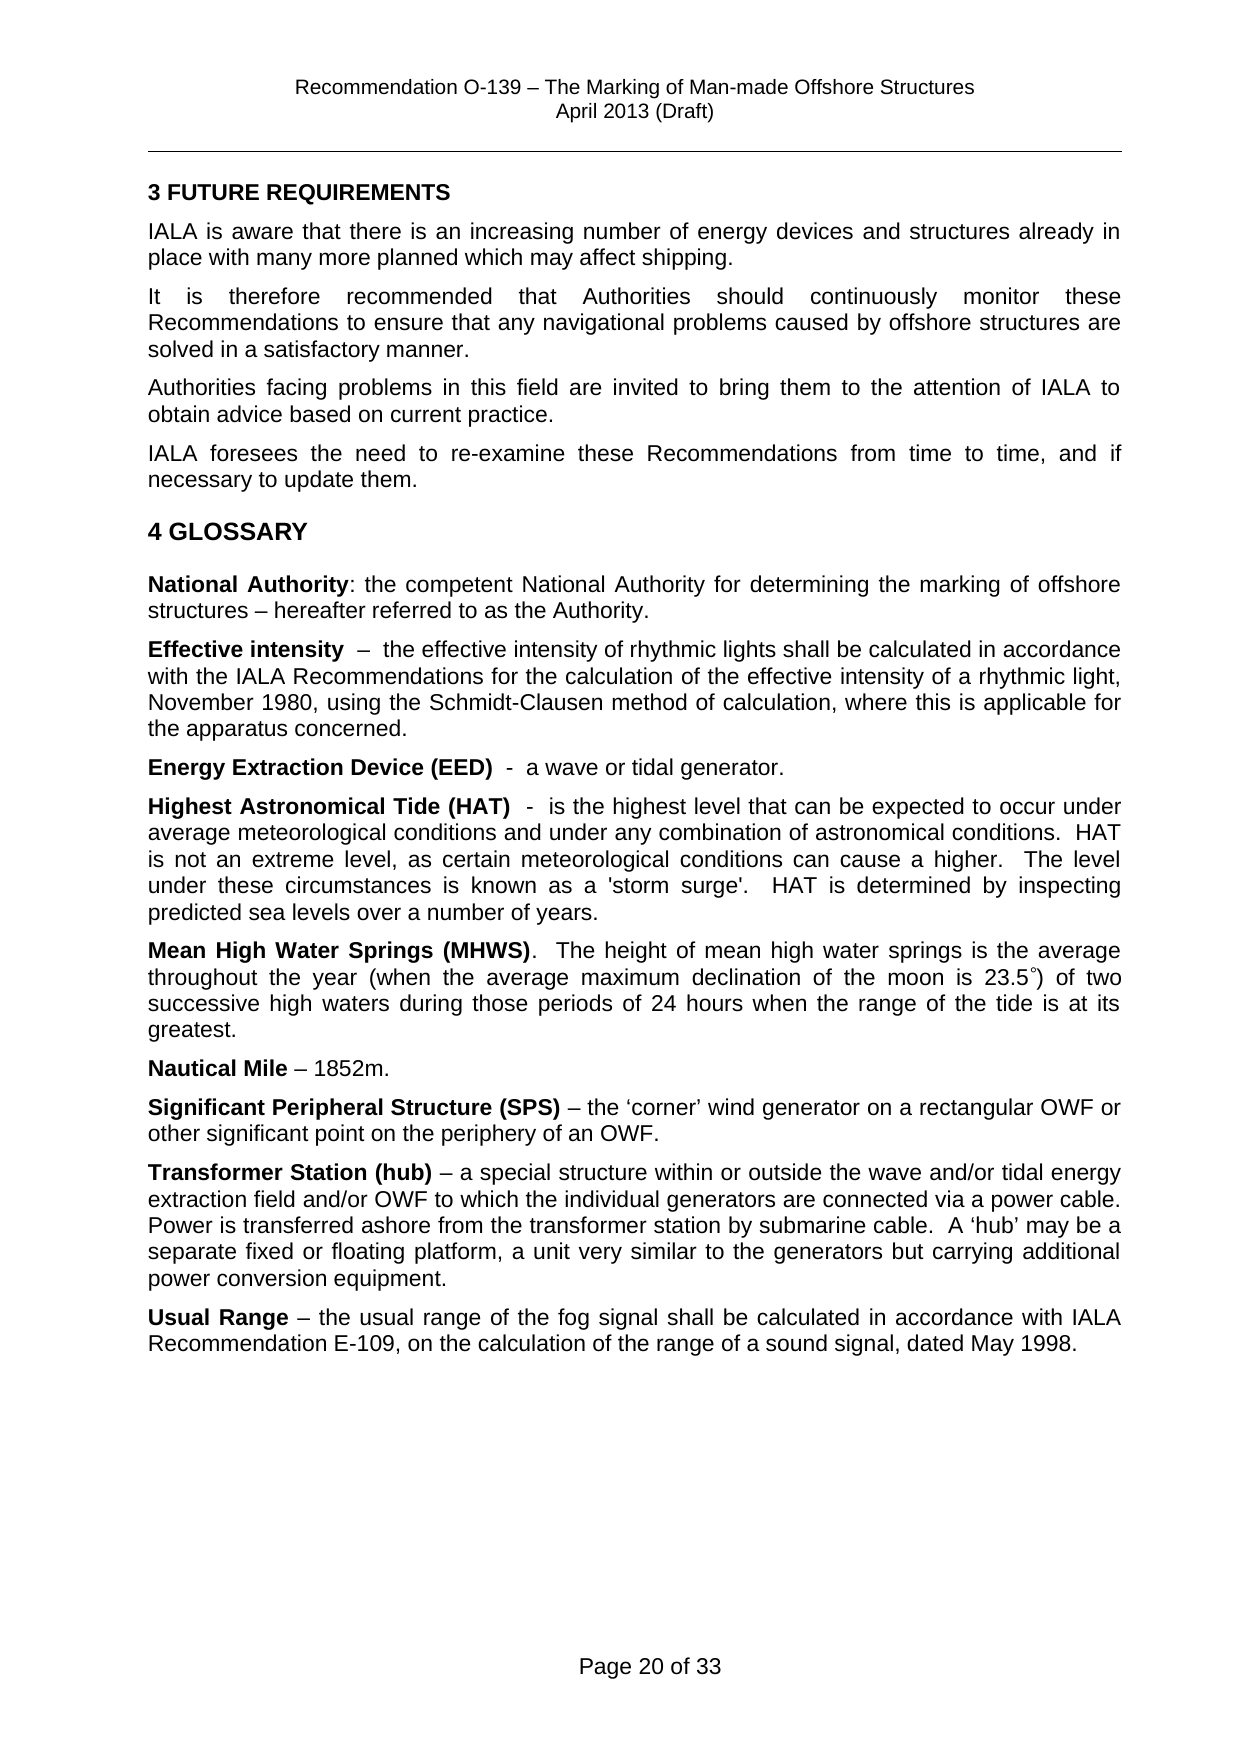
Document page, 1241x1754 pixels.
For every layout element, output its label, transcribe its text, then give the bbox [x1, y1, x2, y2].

text Mean High Water Springs (MHWS). The height of mean high water springs is the average throughout the year (when the average maximum declination of the moon is 23.5) of two successive high waters during those periods of 24 hours when the range of the tide is at its greatest. [148, 937, 1122, 1043]
text Transformer Station (hub) – a special structure within or outside the wave and/or tidal energy extraction field and/or OWF to which the individual generators are connected via a power cable. Power is transferred ashore from the transformer station by submarine cable. A ‘hub’ may be a separate fixed or floating platform, a unit very similar to the generators but carrying additional power conversion equipment. [148, 1159, 1122, 1291]
text IALA foresees the need to re-examine these Recommendations from time to time, and if necessary to update them. [148, 439, 1122, 492]
text Significant Peripheral Structure (SPS) – the ‘corner’ wind generator on a rectangular OWF or other significant point on the periphery of an OWF. [148, 1094, 1122, 1147]
text Usual Range – the usual range of the fog signal shall be calculated in accordance with IALA Recommendation E-109, on the calculation of the range of a sound signal, dated May 1998. [148, 1303, 1122, 1356]
text Nautical Mile – 1852m. [148, 1055, 1122, 1082]
text Authorities facing problems in this field are invited to bring them to the attention of IALA to obtain advice based on current practice. [148, 374, 1122, 427]
text Energy Extraction Device (EED) - a wave or tidal generator. [148, 754, 1122, 781]
text Effective intensity – the effective intensity of rhythmic lights shall be calculated in accordance with the IALA Recommendations for the calculation of the effective intensity of a rhythmic light, November 1980, using the Schmidt-Clausen method of calculation, where this is applicable for the apparatus concerned. [148, 636, 1122, 742]
text IALA is aware that there is an increasing number of energy devices and structures already in place with many more planned which may affect shipping. [148, 218, 1122, 270]
text 3 FUTURE REQUIREMENTS [148, 179, 1122, 205]
text It is therefore recommended that Authorities should continuously monitor these Recommendations to ensure that any navigational problems caused by offshore structures are solved in a satisfactory manner. [148, 283, 1122, 362]
text National Authority: the competent National Authority for determining the marking of offshore structures – hereafter referred to as the Authority. [148, 571, 1122, 624]
text Highest Astronomical Tide (HAT) - is the highest level that can be expected to occur under average meteorological conditions and under any combination of astronomical conditions. HAT is not an extreme level, as certain meteorological conditions can cause a higher. The level under these circumstances is known as a 'storm surge'. HAT is determined by inspecting predicted sea levels over a number of years. [148, 793, 1122, 925]
subtitle 4 glossary [148, 517, 1122, 546]
